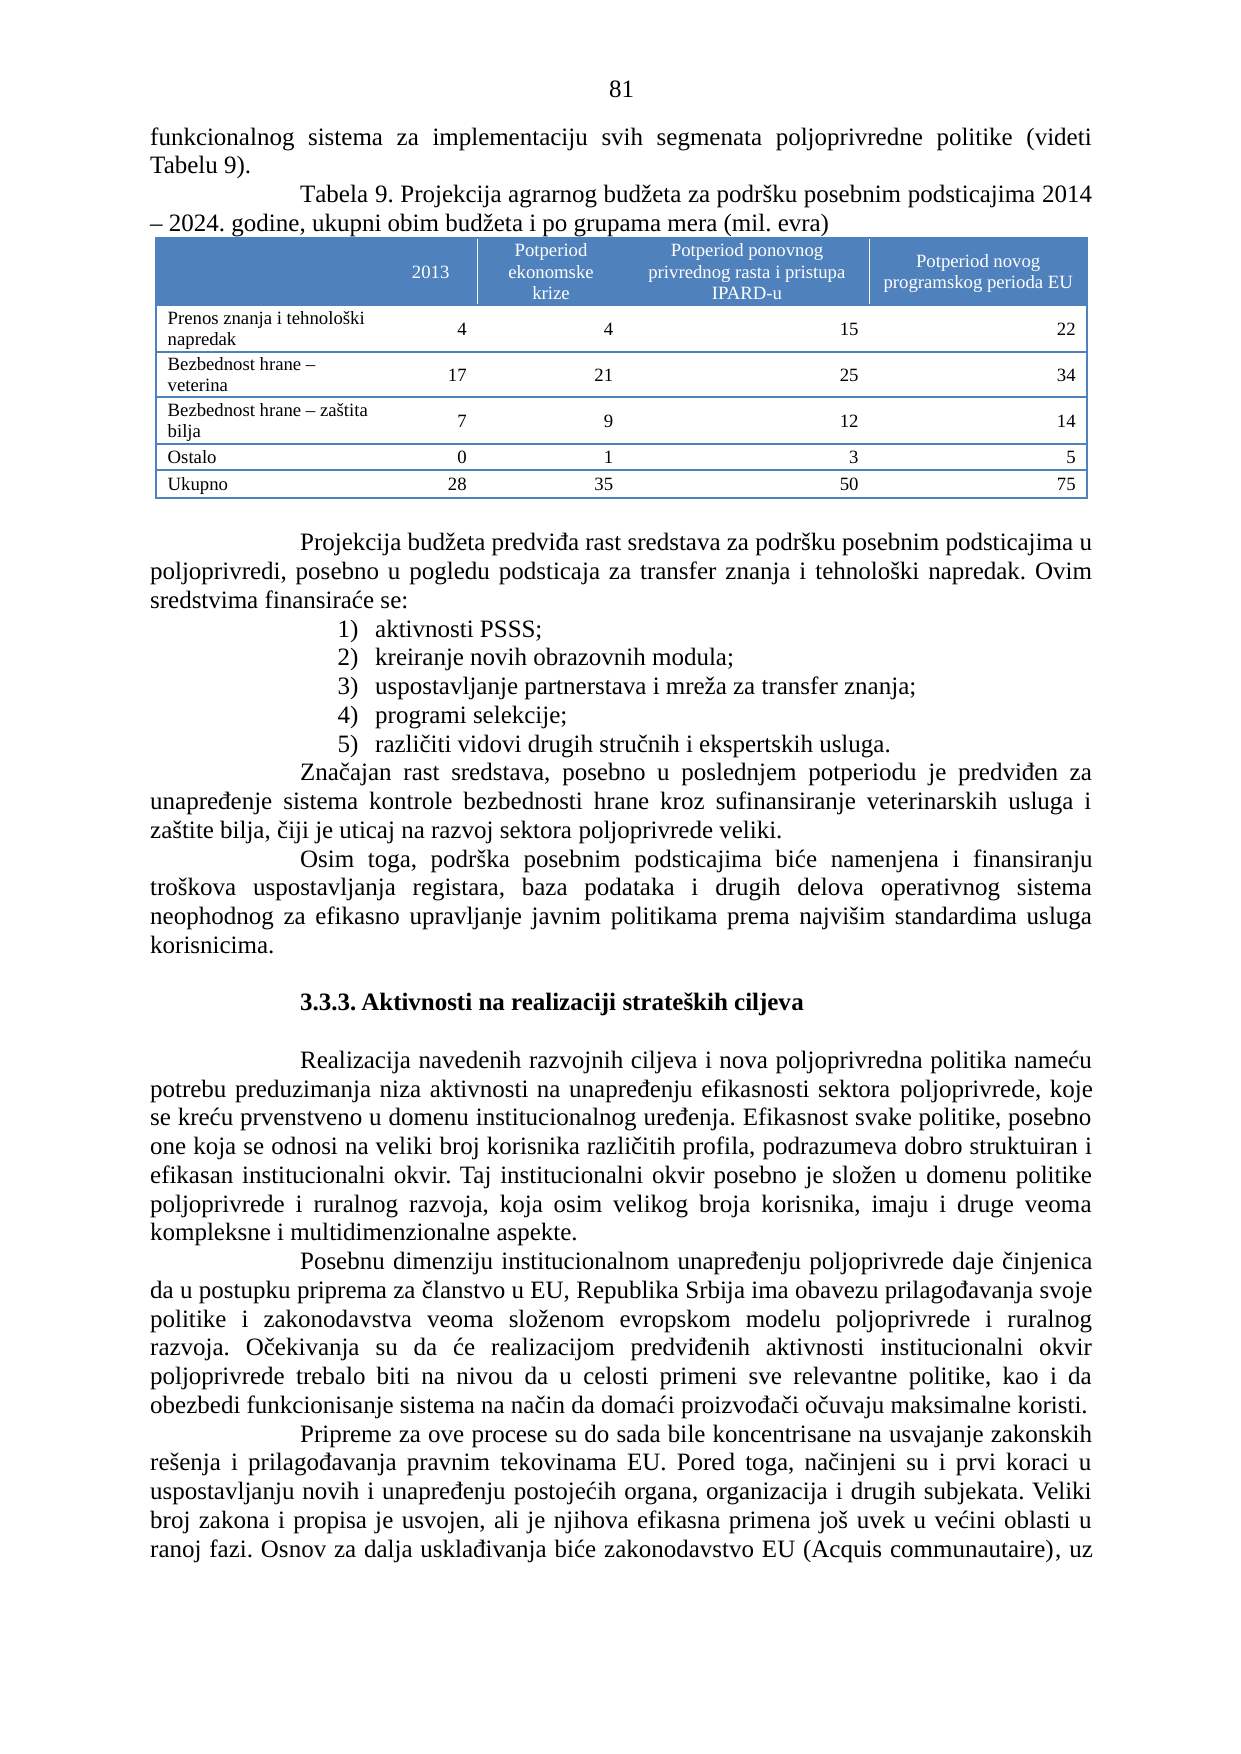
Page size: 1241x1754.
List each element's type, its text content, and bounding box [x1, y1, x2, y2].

list aktivnosti PSSS; [337, 614, 1093, 642]
text Značajan rast sredstava, posebno u poslednjem potperiodu je predviđen za unapređenje sistema kontrole bezbednosti hrane kroz sufinansiranje veterinarskih usluga i zaštite bilja, čiji je uticaj na razvoj sektora poljoprivrede veliki. [150, 757, 1093, 844]
table_cell 22 [870, 306, 1086, 351]
table_cell Ukupno [157, 471, 383, 497]
table_header 2013 [383, 239, 477, 304]
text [150, 122, 1093, 179]
table_header [157, 239, 383, 304]
table_cell 34 [870, 353, 1086, 396]
list različiti vidovi drugih stručnih i ekspertskih usluga. [337, 729, 1093, 757]
table_cell 12 [624, 398, 869, 443]
text Projekcija budžeta predviđa rast sredstava za podršku posebnim podsticajima u poljoprivredi, posebno u pogledu podsticaja za transfer znanja i tehnološki napredak. Ovim sredstvima finansiraće se: [150, 527, 1093, 614]
table_cell 28 [383, 471, 477, 497]
table_cell Bezbednost hrane – zaštita bilja [157, 398, 383, 443]
table_cell 5 [870, 445, 1086, 469]
text Posebnu dimenziju institucionalnom unapređenju poljoprivrede daje činjenica da u postupku priprema za članstvo u EU, Republika Srbija ima obavezu prilagođavanja svoje politike i zakonodavstva veoma složenom evropskom modelu poljoprivrede i ruralnog razvoja. Očekivanja su da će realizacijom predviđenih aktivnosti institucionalni okvir poljoprivrede trebalo biti na nivou da u celosti primeni sve relevantne politike, kao i da obezbedi funkcionisanje sistema na način da domaći proizvođači očuvaju maksimalne koristi. [150, 1246, 1093, 1419]
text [150, 1419, 1093, 1562]
table_cell 1 [478, 445, 624, 469]
table_cell Bezbednost hrane – veterina [157, 353, 383, 396]
table_cell 0 [383, 445, 477, 469]
table_cell 50 [624, 471, 869, 497]
table_cell 3 [624, 445, 869, 469]
table_cell 21 [478, 353, 624, 396]
table_cell 9 [478, 398, 624, 443]
table_cell 15 [624, 306, 869, 351]
table_cell 35 [478, 471, 624, 497]
table_cell 7 [383, 398, 477, 443]
table_cell 17 [383, 353, 477, 396]
subtitle 3.3.3. Aktivnosti na realizaciji strateških ciljeva [150, 987, 1093, 1016]
text Tabela 9. Projekcija agrarnog budžeta za podršku posebnim podsticajima 2014 – 2024. godine, ukupni obim budžeta i po grupama mera (mil. evra) [150, 179, 1093, 237]
table_cell 4 [383, 306, 477, 351]
text Realizacija navedenih razvojnih ciljeva i nova poljoprivredna politika nameću potrebu preduzimanja niza aktivnosti na unapređenju efikasnosti sektora poljoprivrede, koje se kreću prvenstveno u domenu institucionalnog uređenja. Efikasnost svake politike, posebno one koja se odnosi na veliki broj korisnika različitih profila, podrazumeva dobro struktuiran i efikasan institucionalni okvir. Taj institucionalni okvir posebno je složen u domenu politike poljoprivrede i ruralnog razvoja, koja osim velikog broja korisnika, imaju i druge veoma kompleksne i multidimenzionalne aspekte. [150, 1045, 1093, 1246]
table_cell 25 [624, 353, 869, 396]
table_header Potperiod novog programskog perioda EU [870, 239, 1086, 304]
text Osim toga, podrška posebnim podsticajima biće namenjena i finansiranju troškova uspostavljanja registara, baza podataka i drugih delova operativnog sistema neophodnog za efikasno upravljanje javnim politikama prema najvišim standardima usluga korisnicima. [150, 844, 1093, 959]
table_header Potperiod ponovnog privrednog rasta i pristupa IPARD-u [624, 239, 869, 304]
table_cell 75 [870, 471, 1086, 497]
table_cell 4 [478, 306, 624, 351]
table_cell Prenos znanja i tehnološki napredak [157, 306, 383, 351]
table_header Potperiod ekonomske krize [478, 239, 624, 304]
table_cell 14 [870, 398, 1086, 443]
list kreiranje novih obrazovnih modula; [337, 642, 1093, 671]
list programi selekcije; [337, 700, 1093, 729]
list uspostavljanje partnerstava i mreža za transfer znanja; [337, 671, 1093, 700]
table_cell Ostalo [157, 445, 383, 469]
